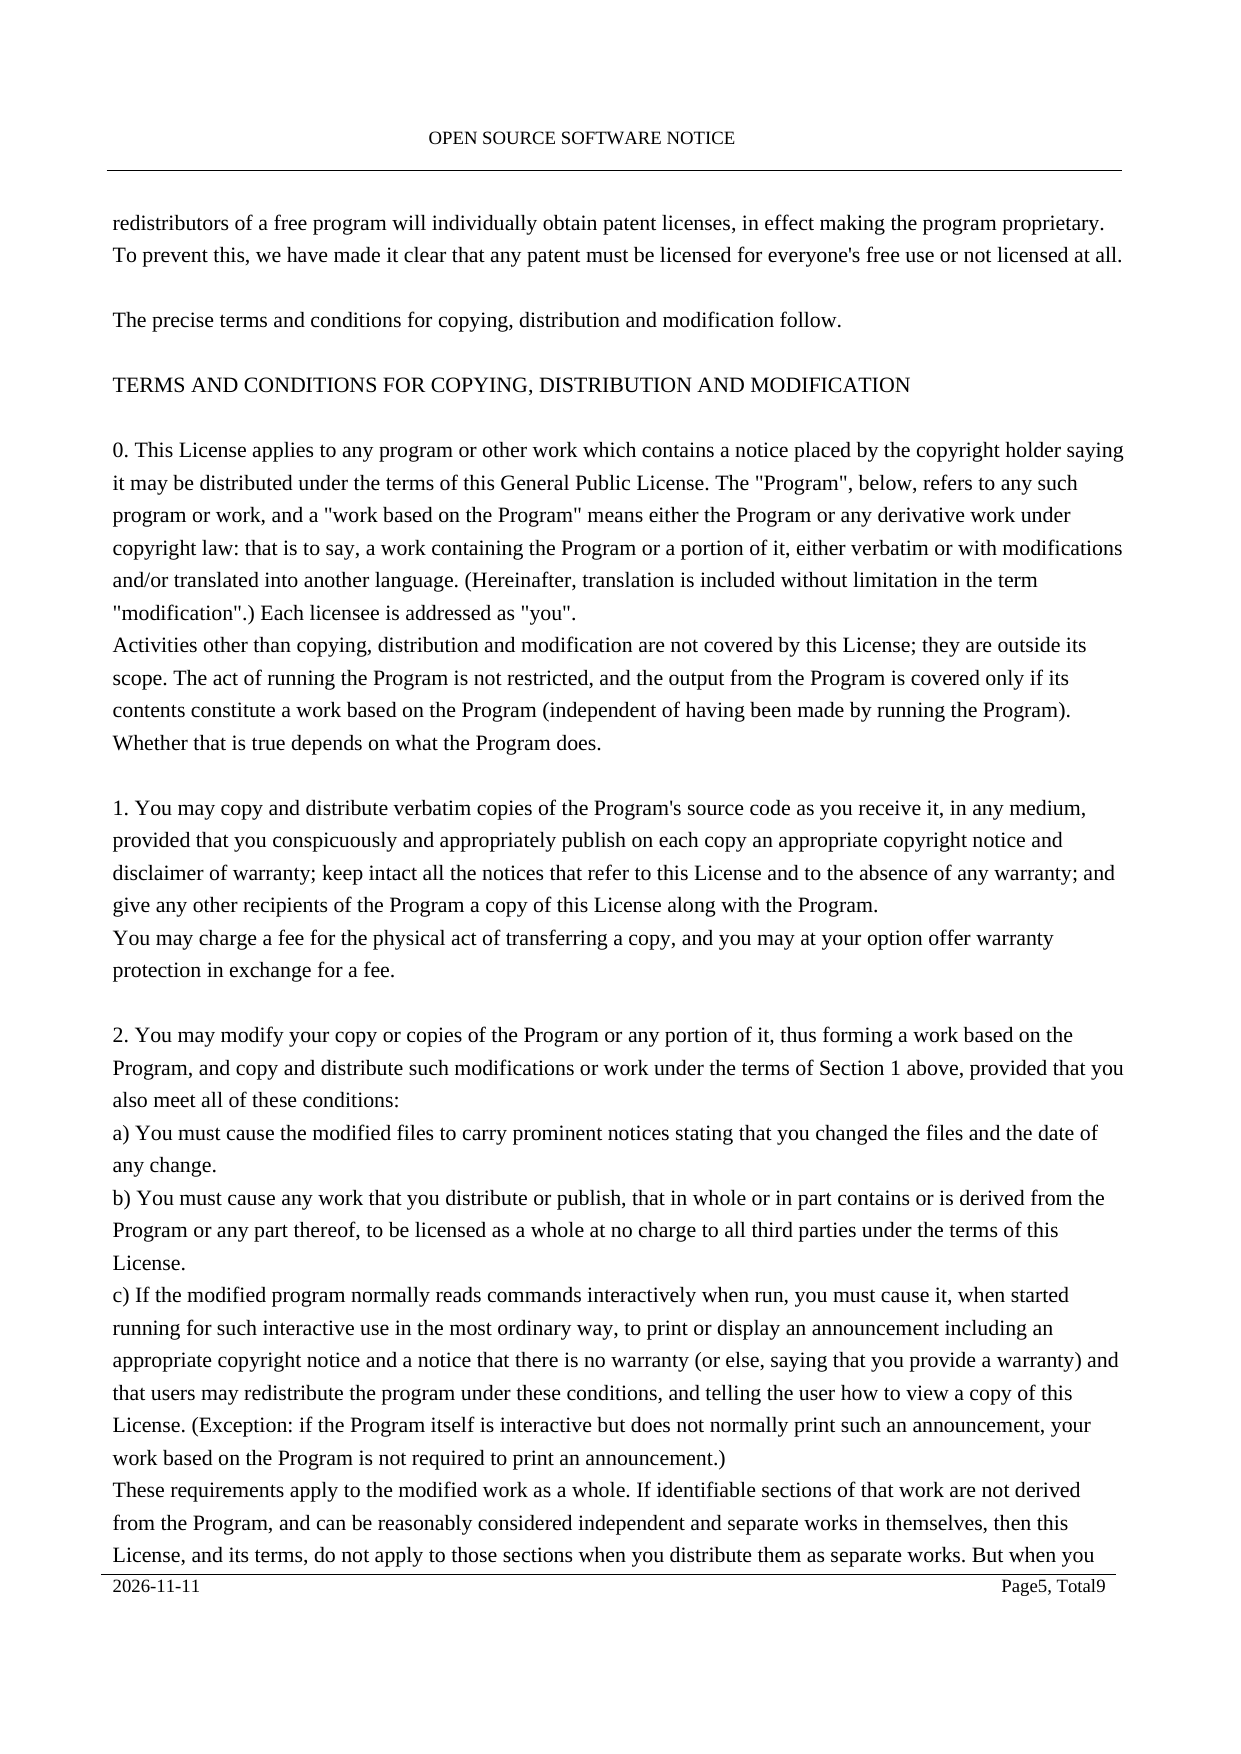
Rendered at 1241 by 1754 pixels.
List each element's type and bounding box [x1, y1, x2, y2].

text [112, 206, 1128, 1571]
